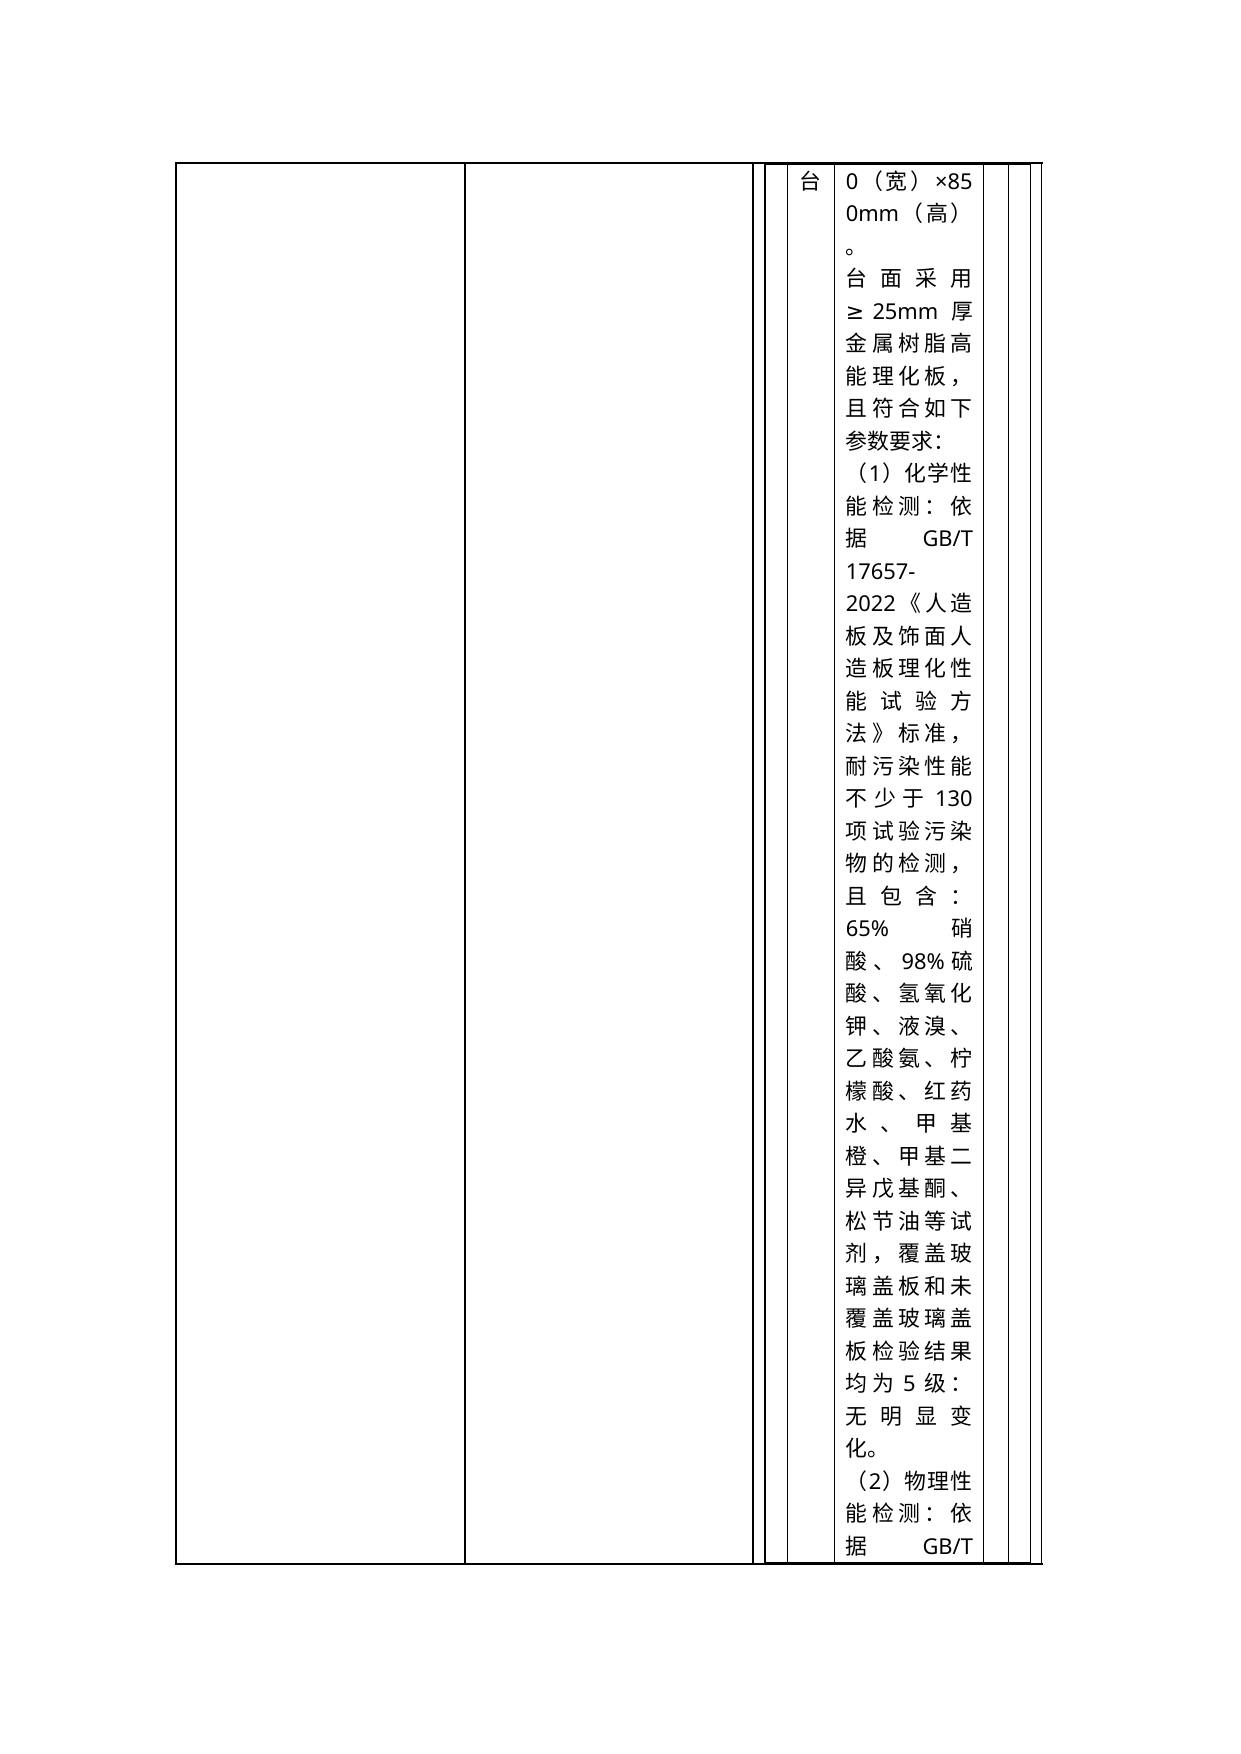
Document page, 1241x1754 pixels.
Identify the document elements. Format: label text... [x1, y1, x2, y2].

table_cell [466, 164, 752, 1563]
table_cell [1031, 164, 1041, 1563]
table_cell [788, 165, 834, 1562]
table_cell [1009, 165, 1030, 1562]
table_cell [766, 165, 787, 1562]
table_cell [984, 165, 1008, 1562]
table_cell [835, 165, 983, 1562]
table_cell [754, 164, 764, 1563]
table_cell 1 [177, 164, 464, 1563]
